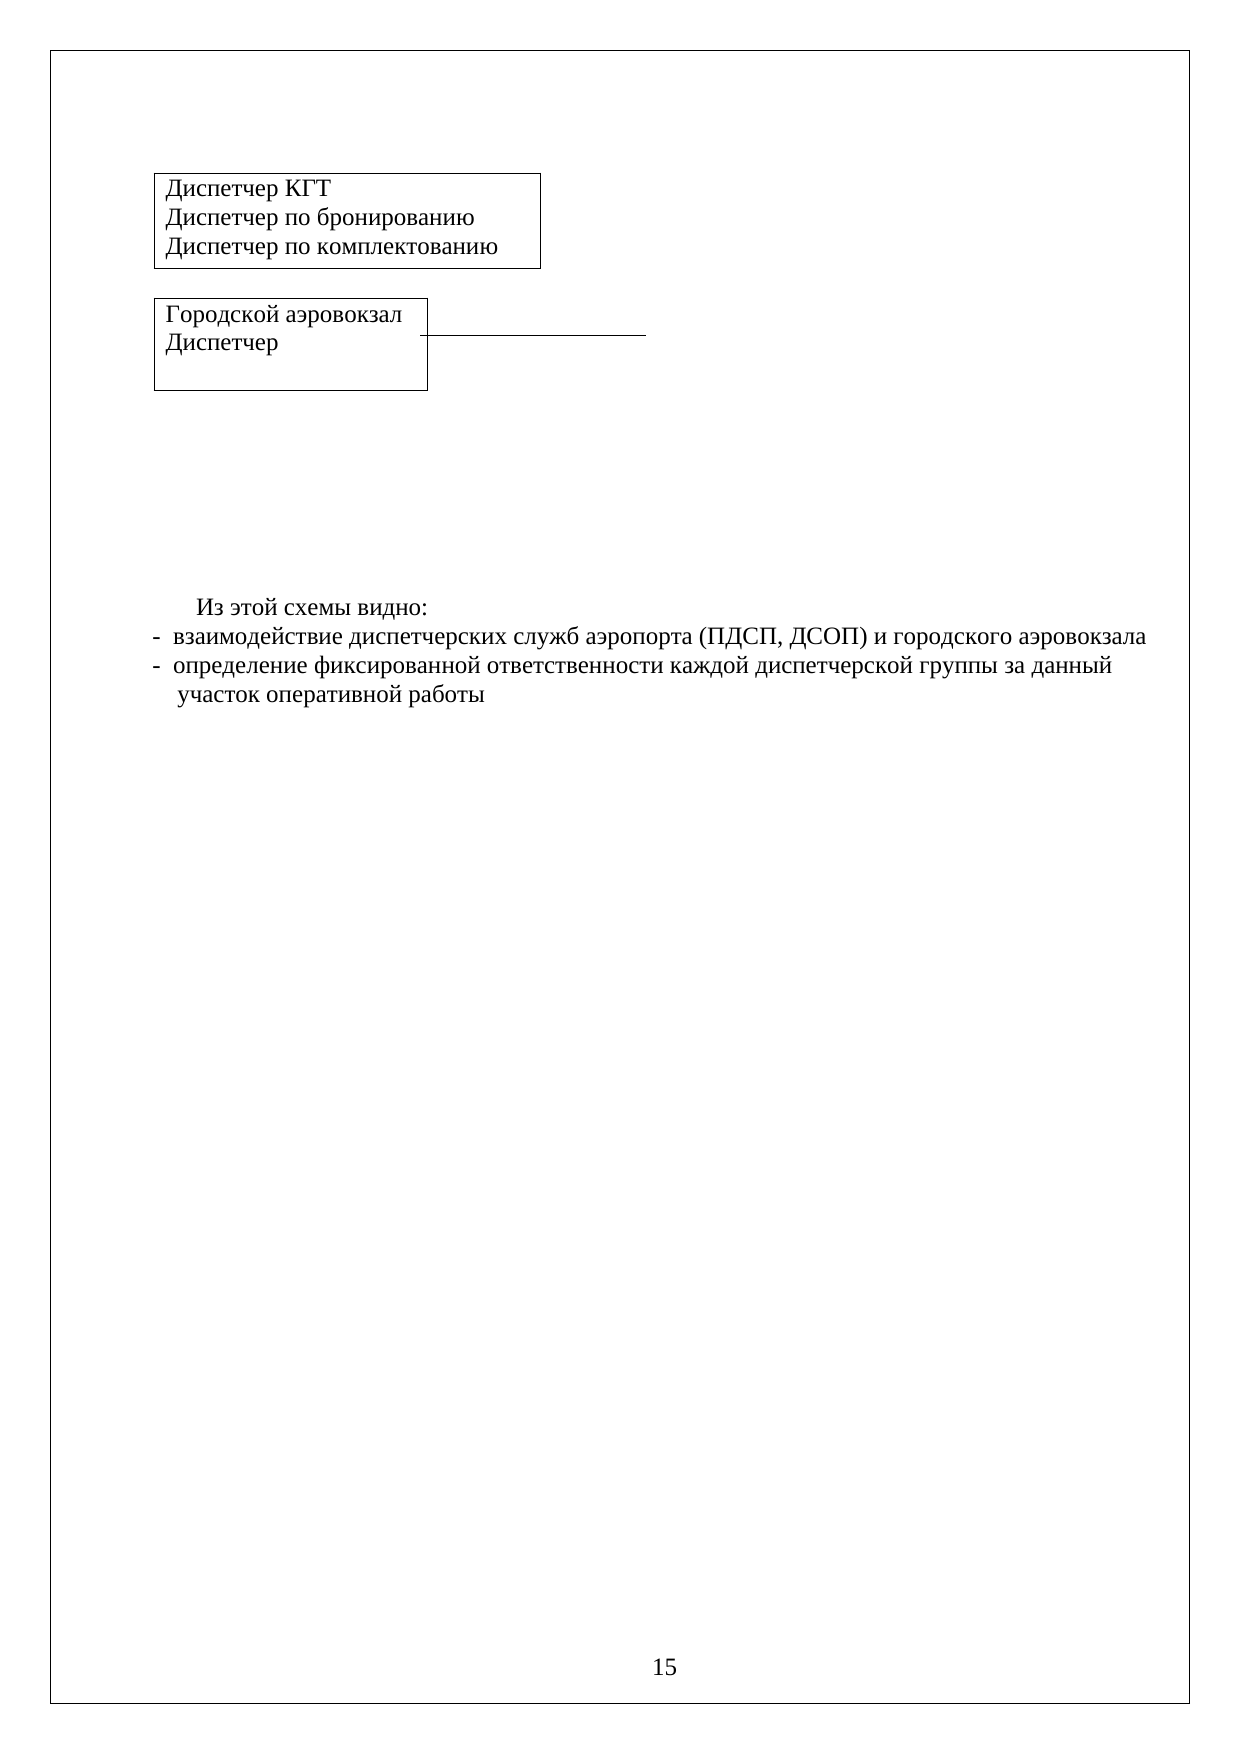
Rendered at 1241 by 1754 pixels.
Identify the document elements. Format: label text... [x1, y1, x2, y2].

text - взаимодействие диспетчерских служб аэропорта (ПДСП, ДСОП) и городского аэровокзала [121, 621, 1152, 650]
text Из этой схемы видно: [196, 592, 1152, 621]
table_header Диспетчер КГТ Диспетчер по бронированию Диспетчер по комплектованию [155, 174, 540, 268]
table_header Городской аэровокзал Диспетчер [155, 299, 427, 390]
text - определение фиксированной ответственности каждой диспетчерской группы за данный участок оперативной работы [121, 650, 1152, 707]
